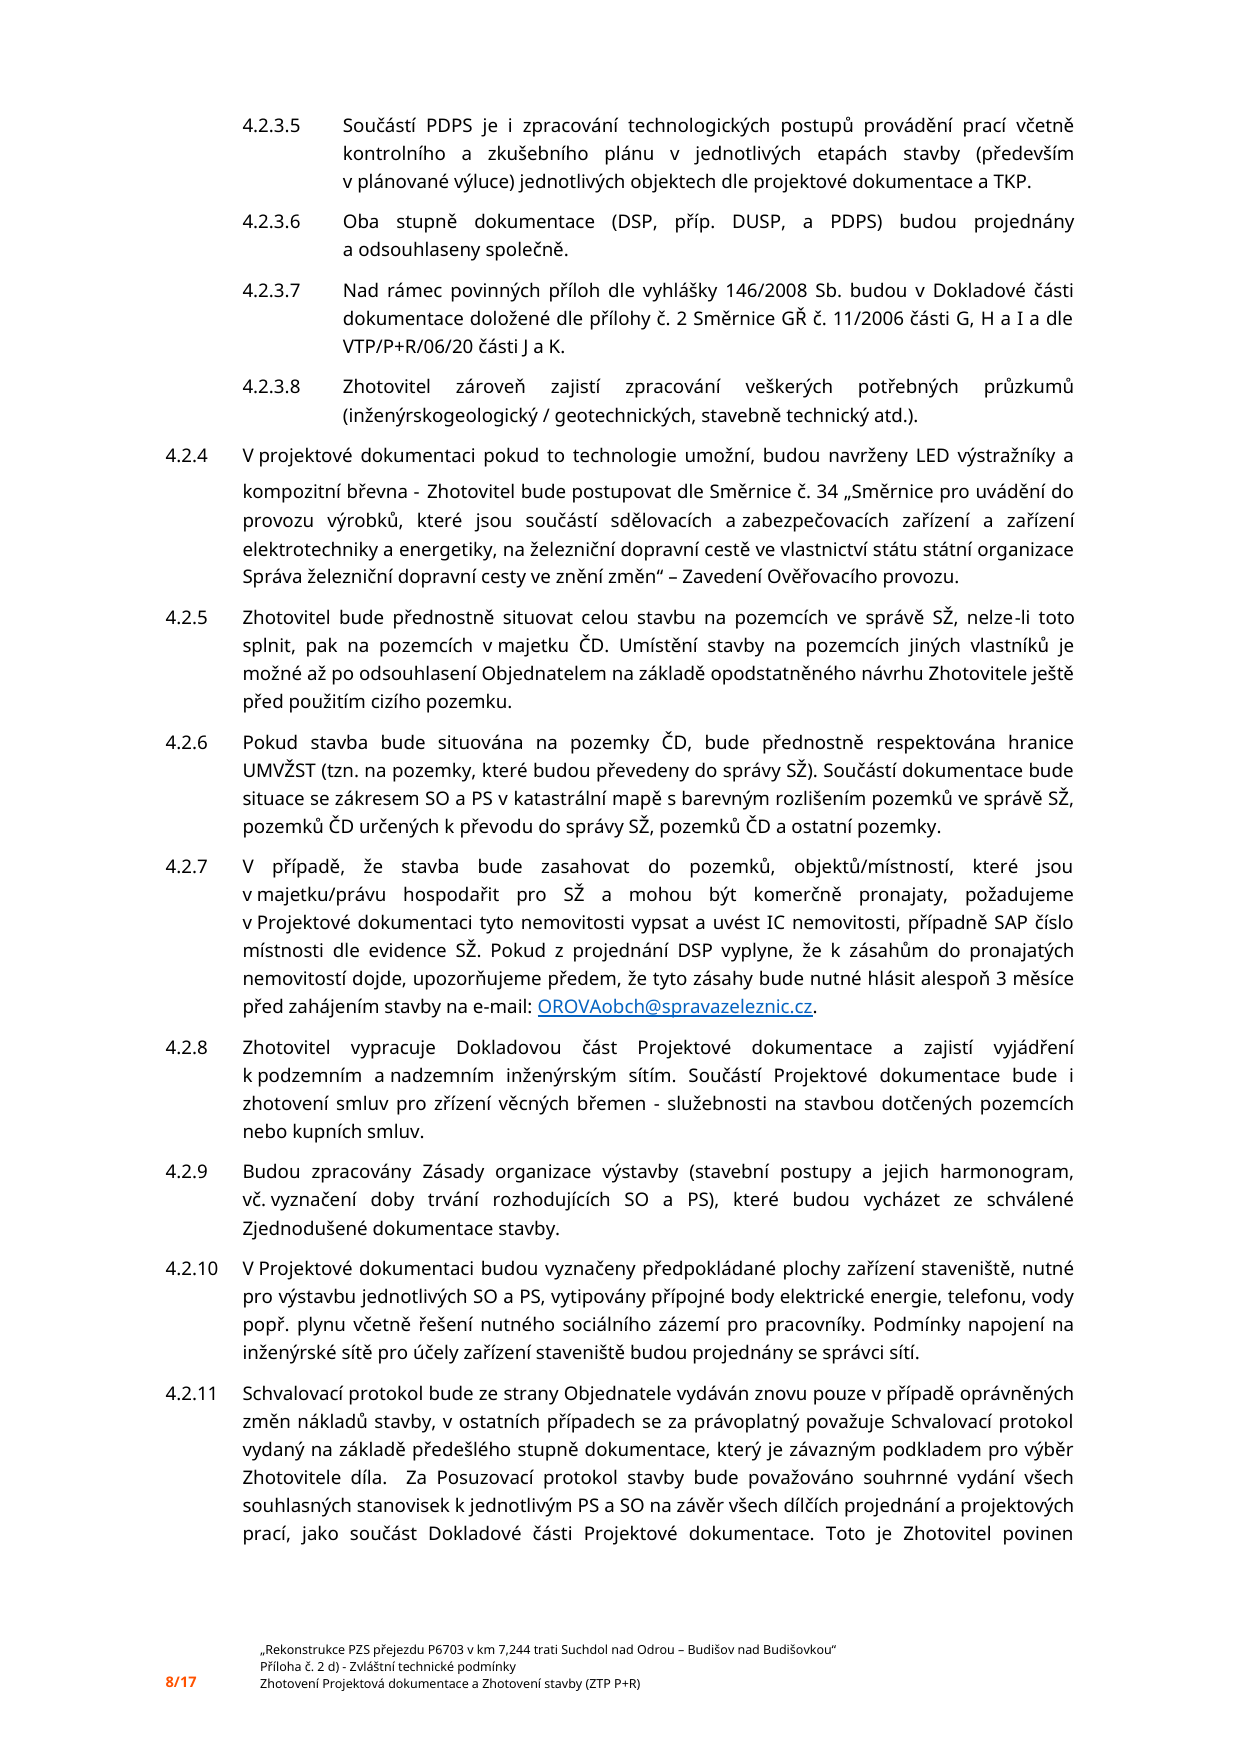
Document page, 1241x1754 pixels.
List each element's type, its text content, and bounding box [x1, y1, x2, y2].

text Zhotovitel zároveň zajistí zpracování veškerých potřebných průzkumů (inženýrskogeologický / geotechnických, stavebně technický atd.). [242, 374, 1075, 427]
text Nad rámec povinných příloh dle vyhlášky 146/2008 Sb. budou v Dokladové části dokumentace doložené dle přílohy č. 2 Směrnice GŘ č. 11/2006 části G, H a I a dle VTP/P+R/06/20 části J a K. [242, 277, 1075, 359]
text Součástí PDPS je i zpracování technologických postupů provádění prací včetně kontrolního a zkušebního plánu v jednotlivých etapách stavby (především v plánované výluce) jednotlivých objektech dle projektové dokumentace a TKP. [242, 112, 1075, 194]
text Budou zpracovány Zásady organizace výstavby (stavební postupy a jejich harmonogram, vč. vyznačení doby trvání rozhodujících SO a PS), které budou vycházet ze schválené Zjednodušené dokumentace stavby. [165, 1159, 1075, 1240]
text Oba stupně dokumentace (DSP, příp. DUSP, a PDPS) budou projednány a odsouhlaseny společně. [242, 209, 1075, 262]
text Pokud stavba bude situována na pozemky ČD, bude přednostně respektována hranice UMVŽST (tzn. na pozemky, které budou převedeny do správy SŽ). Součástí dokumentace bude situace se zákresem SO a PS v katastrální mapě s barevným rozlišením pozemků ve správě SŽ, pozemků ČD určených k převodu do správy SŽ, pozemků ČD a ostatní pozemky. [165, 729, 1075, 838]
text Zhotovitel bude přednostně situovat celou stavbu na pozemcích ve správě SŽ, nelze-li toto splnit, pak na pozemcích v majetku ČD. Umístění stavby na pozemcích jiných vlastníků je možné až po odsouhlasení Objednatelem na základě opodstatněného návrhu Zhotovitele ještě před použitím cizího pozemku. [165, 604, 1075, 714]
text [165, 1380, 1075, 1546]
text Zhotovitel vypracuje Dokladovou část Projektové dokumentace a zajistí vyjádření k podzemním a nadzemním inženýrským sítím. Součástí Projektové dokumentace bude i zhotovení smluv pro zřízení věcných břemen - služebnosti na stavbou dotčených pozemcích nebo kupních smluv. [165, 1034, 1075, 1144]
text V případě, že stavba bude zasahovat do pozemků, objektů/místností, které jsou v majetku/právu hospodařit pro SŽ a mohou být komerčně pronajaty, požadujeme v Projektové dokumentaci tyto nemovitosti vypsat a uvést IC nemovitosti, případně SAP číslo místnosti dle evidence SŽ. Pokud z projednání DSP vyplyne, že k zásahům do pronajatých nemovitostí dojde, upozorňujeme předem, že tyto zásahy bude nutné hlásit alespoň 3 měsíce před zahájením stavby na e-mail: OROVAobch@spravazeleznic.cz. [165, 853, 1075, 1019]
text V Projektové dokumentaci budou vyznačeny předpokládané plochy zařízení staveniště, nutné pro výstavbu jednotlivých SO a PS, vytipovány přípojné body elektrické energie, telefonu, vody popř. plynu včetně řešení nutného sociálního zázemí pro pracovníky. Podmínky napojení na inženýrské sítě pro účely zařízení staveniště budou projednány se správci sítí. [165, 1255, 1075, 1365]
text V projektové dokumentaci pokud to technologie umožní, budou navrženy LED výstražníky a kompozitní břevna - Zhotovitel bude postupovat dle Směrnice č. 34 „Směrnice pro uvádění do provozu výrobků, které jsou součástí sdělovacích a zabezpečovacích zařízení a zařízení elektrotechniky a energetiky, na železniční dopravní cestě ve vlastnictví státu státní organizace Správa železniční dopravní cesty ve znění změn“ – Zavedení Ověřovacího provozu. [165, 442, 1075, 589]
